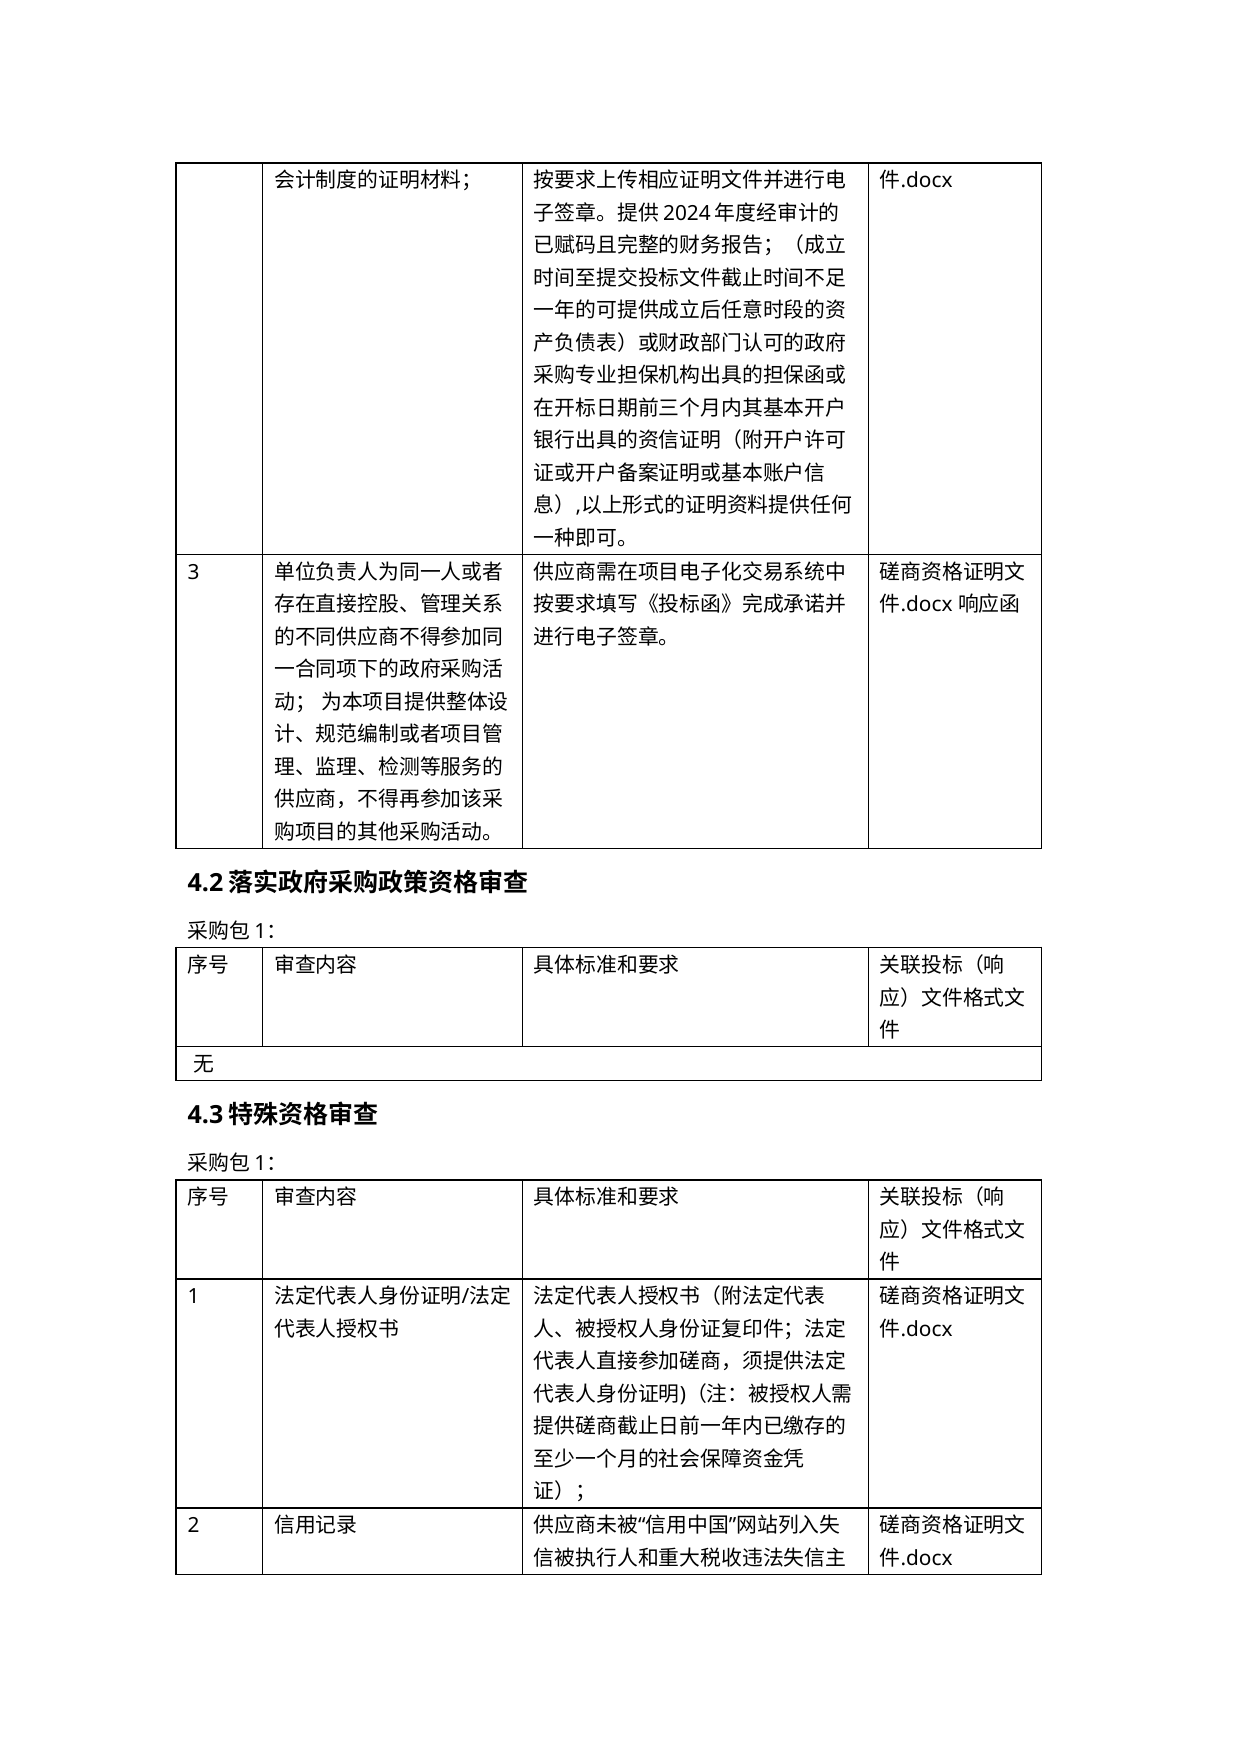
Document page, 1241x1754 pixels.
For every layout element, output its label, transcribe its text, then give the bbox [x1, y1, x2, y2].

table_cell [263, 164, 522, 553]
table_cell 磋商资格证明文件.docx [869, 164, 1041, 553]
table_cell 单位负责人为同一人或者存在直接控股、管理关系的不同供应商不得参加同一合同项下的政府采购活动； 为本项目提供整体设计、规范编制或者项目管理、监理、检测等服务的供应商，不得再参加该采购项目的其他采购活动。 [263, 555, 522, 848]
table_header 序号 [177, 1181, 262, 1278]
table_cell 1 [177, 1280, 262, 1507]
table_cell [523, 1509, 868, 1573]
table_cell 2 [177, 164, 262, 553]
table_cell 磋商资格证明文件.docx [869, 1509, 1041, 1573]
table_cell 3 [177, 555, 262, 848]
text 4.2落实政府采购政策资格审查 [187, 849, 1053, 914]
table_cell 2 [177, 1509, 262, 1573]
table_cell 磋商资格证明文件.docx [869, 1280, 1041, 1507]
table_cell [523, 164, 868, 553]
text 采购包1： [187, 1146, 1053, 1179]
table_cell 信用记录 [263, 1509, 522, 1573]
table_header 审查内容 [263, 1181, 522, 1278]
table_header 审查内容 [263, 948, 522, 1046]
table_cell 供应商需在项目电子化交易系统中按要求填写《投标函》完成承诺并进行电子签章。 [523, 555, 868, 848]
table_cell 法定代表人身份证明/法定代表人授权书 [263, 1280, 522, 1507]
table_cell 法定代表人授权书（附法定代表人、被授权人身份证复印件；法定代表人直接参加磋商，须提供法定代表人身份证明)（注：被授权人需提供磋商截止日前一年内已缴存的至少一个月的社会保障资金凭证）； [523, 1280, 868, 1507]
table_header 序号 [177, 948, 262, 1046]
table_header 关联投标（响应）文件格式文件 [869, 948, 1041, 1046]
table_cell 无 [177, 1047, 1041, 1080]
text 采购包1： [187, 914, 1053, 947]
table_header 具体标准和要求 [523, 1181, 868, 1278]
table_cell 磋商资格证明文件.docx 响应函 [869, 555, 1041, 848]
table_header 关联投标（响应）文件格式文件 [869, 1181, 1041, 1278]
text 4.3特殊资格审查 [187, 1081, 1053, 1146]
table_header 具体标准和要求 [523, 948, 868, 1046]
